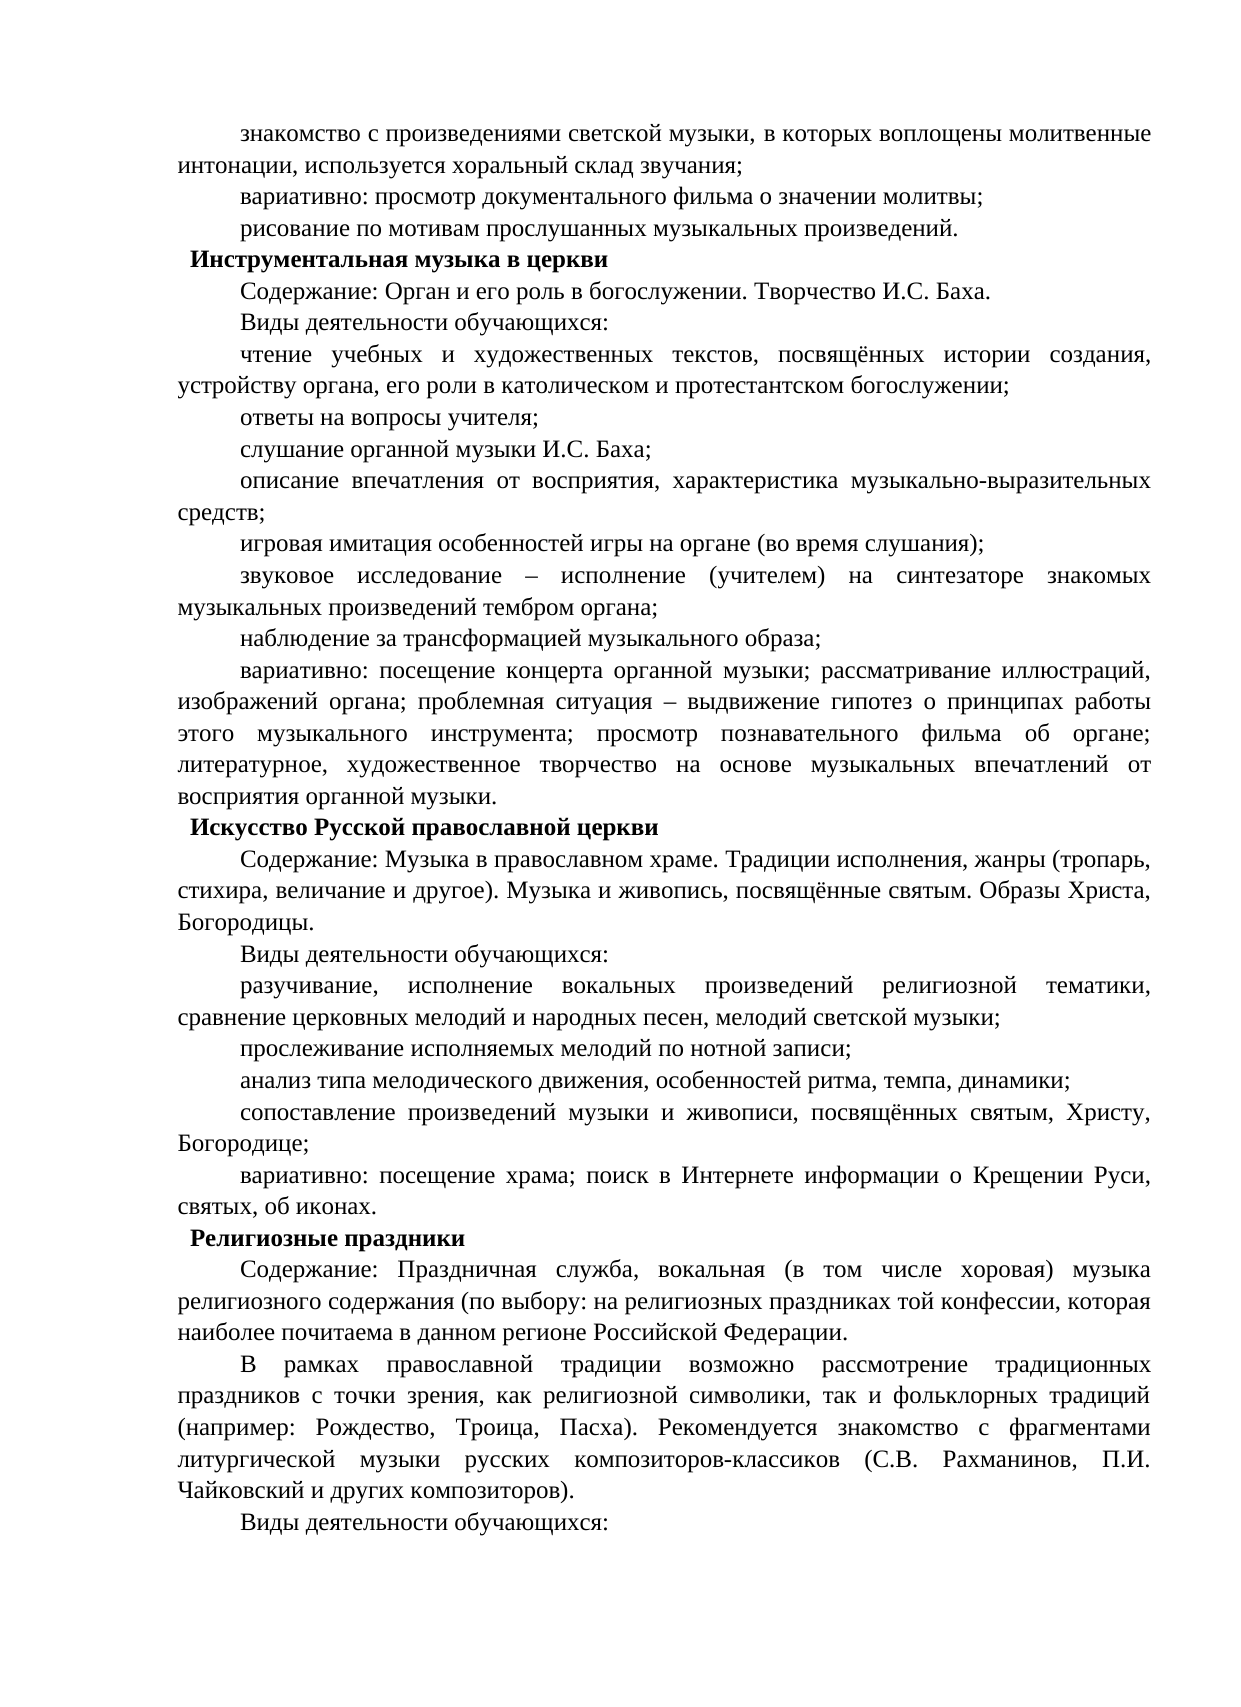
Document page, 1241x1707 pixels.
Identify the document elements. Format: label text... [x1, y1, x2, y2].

text Виды деятельности обучающихся: [177, 939, 1152, 967]
text вариативно: просмотр документального фильма о значении молитвы; [177, 181, 1152, 210]
text В рамках православной традиции возможно рассмотрение традиционных праздников с точки зрения, как религиозной символики, так и фольклорных традиций (например: Рождество, Троица, Пасха). Рекомендуется знакомство с фрагментами литургической музыки русских композиторов-классиков (С.В. Рахманинов, П.И. Чайковский и других композиторов). [177, 1349, 1152, 1504]
text чтение учебных и художественных текстов, посвящённых истории создания, устройству органа, его роли в католическом и протестантском богослужении; [177, 339, 1152, 399]
text описание впечатления от восприятия, характеристика музыкально-выразительных средств; [177, 465, 1152, 526]
text ответы на вопросы учителя; [177, 402, 1152, 431]
text Искусство Русской православной церкви [190, 812, 1152, 841]
text Содержание: Праздничная служба, вокальная (в том числе хоровая) музыка религиозного содержания (по выбору: на религиозных праздниках той конфессии, которая наиболее почитаема в данном регионе Российской Федерации. [177, 1254, 1152, 1346]
text вариативно: посещение храма; поиск в Интернете информации о Крещении Руси, святых, об иконах. [177, 1160, 1152, 1220]
text Виды деятельности обучающихся: [177, 307, 1152, 336]
text слушание органной музыки И.С. Баха; [177, 434, 1152, 462]
text игровая имитация особенностей игры на органе (во время слушания); [177, 528, 1152, 557]
text разучивание, исполнение вокальных произведений религиозной тематики, сравнение церковных мелодий и народных песен, мелодий светской музыки; [177, 970, 1152, 1031]
text наблюдение за трансформацией музыкального образа; [177, 623, 1152, 652]
text сопоставление произведений музыки и живописи, посвящённых святым, Христу, Богородице; [177, 1097, 1152, 1157]
text вариативно: посещение концерта органной музыки; рассматривание иллюстраций, изображений органа; проблемная ситуация – выдвижение гипотез о принципах работы этого музыкального инструмента; просмотр познавательного фильма об органе; литературное, художественное творчество на основе музыкальных впечатлений от восприятия органной музыки. [177, 655, 1152, 810]
text Религиозные праздники [190, 1223, 1152, 1252]
text анализ типа мелодического движения, особенностей ритма, темпа, динамики; [177, 1065, 1152, 1094]
text Инструментальная музыка в церкви [190, 244, 1152, 273]
text звуковое исследование – исполнение (учителем) на синтезаторе знакомых музыкальных произведений тембром органа; [177, 560, 1152, 620]
text знакомство с произведениями светской музыки, в которых воплощены молитвенные интонации, используется хоральный склад звучания; [177, 118, 1152, 178]
text Виды деятельности обучающихся: [177, 1507, 1152, 1536]
text рисование по мотивам прослушанных музыкальных произведений. [177, 213, 1152, 242]
text прослеживание исполняемых мелодий по нотной записи; [177, 1033, 1152, 1062]
text Содержание: Орган и его роль в богослужении. Творчество И.С. Баха. [177, 276, 1152, 305]
text Содержание: Музыка в православном храме. Традиции исполнения, жанры (тропарь, стихира, величание и другое). Музыка и живопись, посвящённые святым. Образы Христа, Богородицы. [177, 844, 1152, 936]
